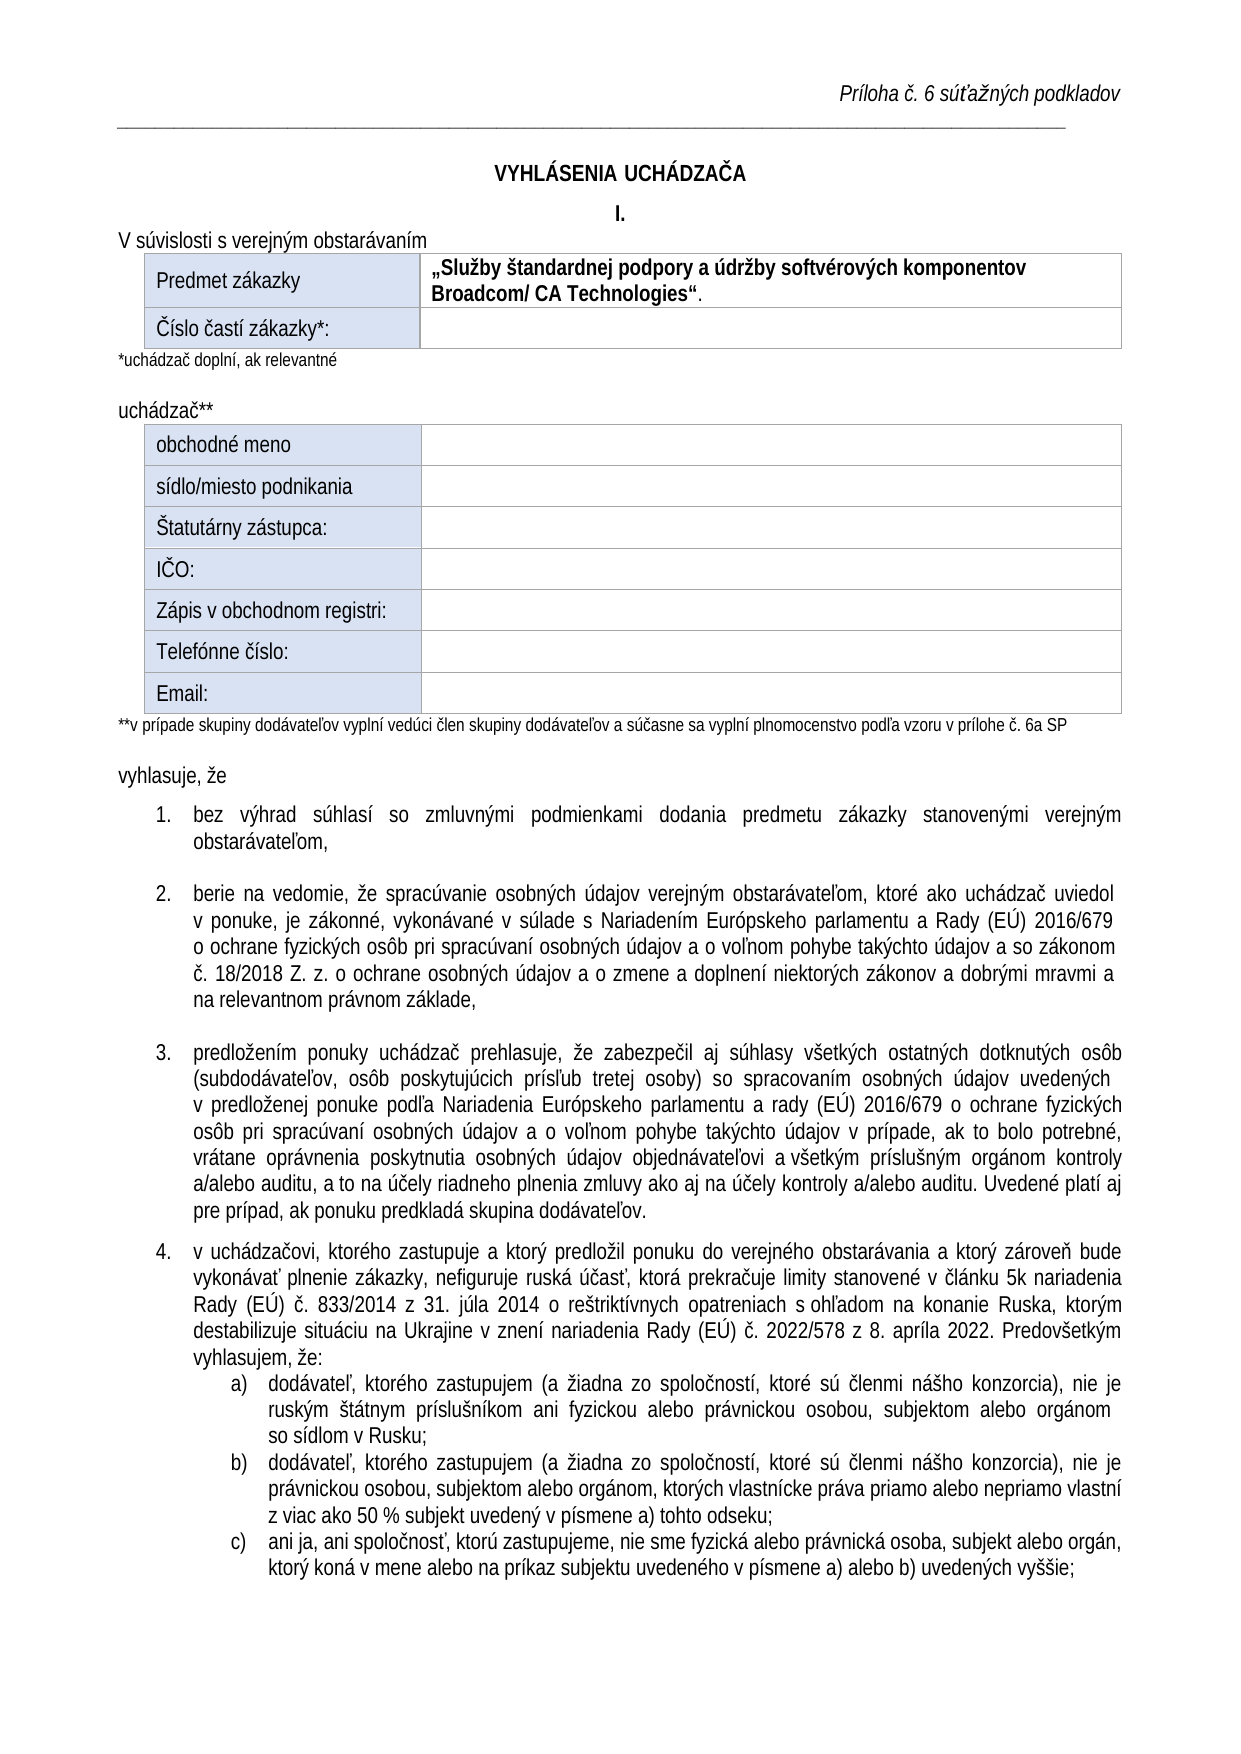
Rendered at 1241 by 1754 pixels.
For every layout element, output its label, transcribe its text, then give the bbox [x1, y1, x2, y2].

table_cell IČO: [145, 549, 421, 589]
text *uchádzač doplní, ak relevantné [118, 349, 1122, 371]
list v uchádzačovi, ktorého zastupuje a ktorý predložil ponuku do verejného obstarávania a ktorý zároveň bude vykonávať plnenie zákazky, nefiguruje ruská účasť, ktorá prekračuje limity stanovené v článku 5k nariadenia Rady (EÚ) č. 833/2014 z 31. júla 2014 o reštriktívnych opatreniach s ohľadom na konanie Ruska, ktorým destabilizuje situáciu na Ukrajine v znení nariadenia Rady (EÚ) č. 2022/578 z 8. apríla 2022. Predovšetkým vyhlasujem, že: [156, 1238, 1122, 1370]
text vyhlasuje, že [118, 762, 1122, 788]
table_cell sídlo/miesto podnikania [145, 466, 421, 506]
table_cell [422, 466, 1121, 506]
table_cell [421, 308, 1121, 348]
text V súvislosti s verejným obstarávaním [118, 227, 1122, 253]
text uchádzač** [118, 397, 1122, 423]
text I. [118, 200, 1122, 227]
list predložením ponuky uchádzač prehlasuje, že zabezpečil aj súhlasy všetkých ostatných dotknutých osôb (subdodávateľov, osôb poskytujúcich prísľub tretej osoby) so spracovaním osobných údajov uvedených v predloženej ponuke podľa Nariadenia Európskeho parlamentu a rady (EÚ) 2016/679 o ochrane fyzických osôb pri spracúvaní osobných údajov a o voľnom pohybe takýchto údajov v prípade, ak to bolo potrebné, vrátane oprávnenia poskytnutia osobných údajov objednávateľovi a všetkým príslušným orgánom kontroly a/alebo auditu, a to na účely riadneho plnenia zmluvy ako aj na účely kontroly a/alebo auditu. Uvedené platí aj pre prípad, ak ponuku predkladá skupina dodávateľov. [156, 1038, 1122, 1223]
list dodávateľ, ktorého zastupujem (a žiadna zo spoločností, ktoré sú členmi nášho konzorcia), nie je ruským štátnym príslušníkom ani fyzickou alebo právnickou osobou, subjektom alebo orgánom so sídlom v Rusku; [231, 1370, 1122, 1449]
list ani ja, ani spoločnosť, ktorú zastupujeme, nie sme fyzická alebo právnická osoba, subjekt alebo orgán, ktorý koná v mene alebo na príkaz subjektu uvedeného v písmene a) alebo b) uvedených vyššie; [231, 1528, 1122, 1581]
table_cell [422, 673, 1121, 713]
table_header [422, 425, 1121, 465]
table_cell Štatutárny zástupca: [145, 507, 421, 547]
table_cell Email: [145, 673, 421, 713]
table_cell [422, 631, 1121, 672]
list bez výhrad súhlasí so zmluvnými podmienkami dodania predmetu zákazky stanovenými verejným obstarávateľom, [156, 801, 1122, 854]
subtitle vyhlásenia uchádzača [118, 154, 1122, 188]
table_header obchodné meno [145, 425, 421, 465]
table_cell Zápis v obchodnom registri: [145, 590, 421, 630]
table_cell Telefónne číslo: [145, 631, 421, 672]
list dodávateľ, ktorého zastupujem (a žiadna zo spoločností, ktoré sú členmi nášho konzorcia), nie je právnickou osobou, subjektom alebo orgánom, ktorých vlastnícke práva priamo alebo nepriamo vlastní z viac ako 50 % subjekt uvedený v písmene a) tohto odseku; [231, 1449, 1122, 1528]
table_cell [422, 590, 1121, 630]
table_cell [422, 549, 1121, 589]
table_cell [422, 507, 1121, 547]
table_header „Služby štandardnej podpory a údržby softvérových komponentov Broadcom/ CA Technologies“. [421, 254, 1121, 307]
text **v prípade skupiny dodávateľov vyplní vedúci člen skupiny dodávateľov a súčasne sa vyplní plnomocenstvo podľa vzoru v prílohe č. 6a SP [118, 714, 1122, 736]
table_cell Číslo častí zákazky*: [145, 308, 419, 348]
list berie na vedomie, že spracúvanie osobných údajov verejným obstarávateľom, ktoré ako uchádzač uviedol v ponuke, je zákonné, vykonávané v súlade s Nariadením Európskeho parlamentu a Rady (EÚ) 2016/679 o ochrane fyzických osôb pri spracúvaní osobných údajov a o voľnom pohybe takýchto údajov a so zákonom č. 18/2018 Z. z. o ochrane osobných údajov a o zmene a doplnení niektorých zákonov a dobrými mravmi a na relevantnom právnom základe, [156, 880, 1122, 1012]
table_header Predmet zákazky [145, 254, 419, 307]
